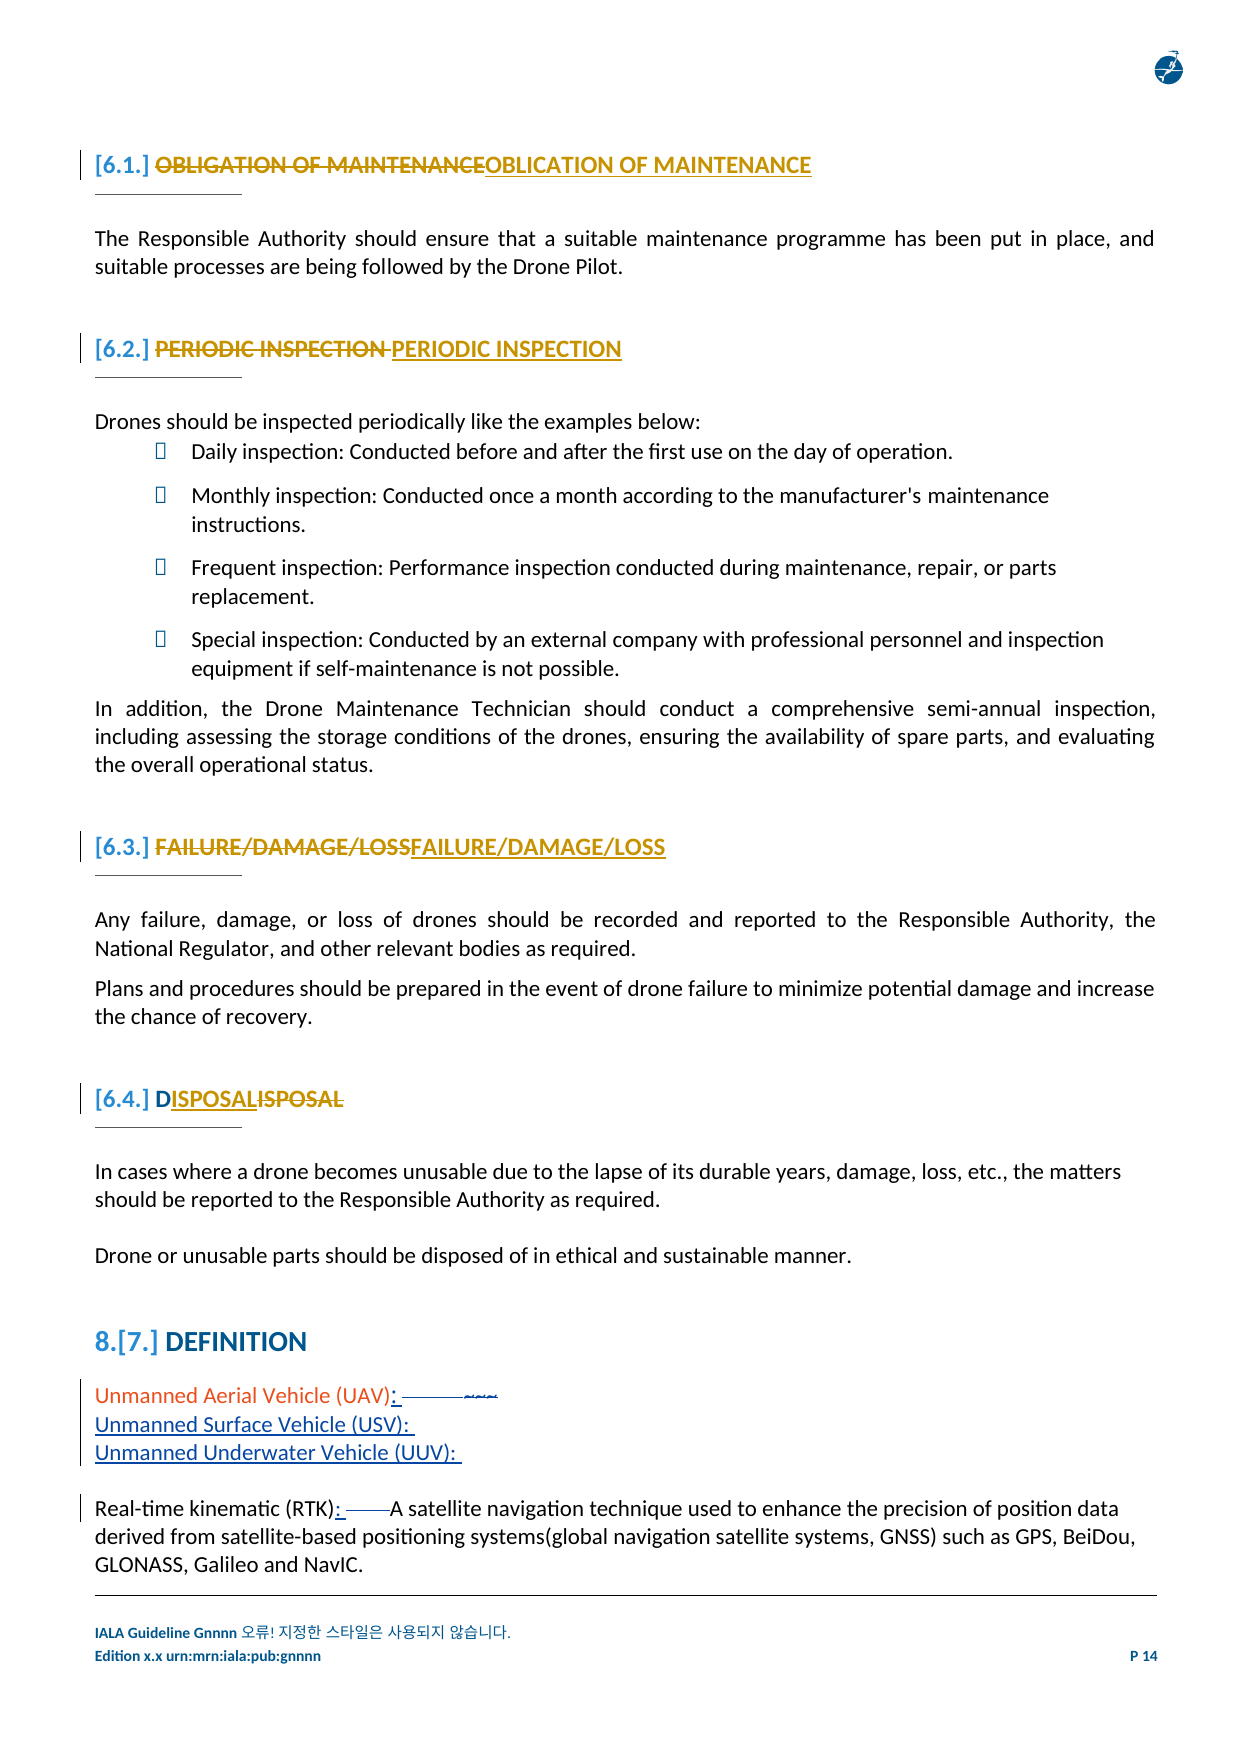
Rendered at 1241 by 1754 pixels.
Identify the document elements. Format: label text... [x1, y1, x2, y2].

list Special inspection: Conducted by an external company with professional personnel and inspection equipment if self-maintenance is not possible. [153, 622, 1157, 682]
text Any failure, damage, or loss of drones should be recorded and reported to the Responsible Authority, the National Regulator, and other relevant bodies as required. [94, 906, 1157, 962]
list Frequent inspection: Performance inspection conducted during maintenance, repair, or parts replacement. [153, 551, 1157, 610]
list Daily inspection: Conducted before and after the first use on the day of operation. [153, 435, 1157, 466]
text The Responsible Authority should ensure that a suitable maintenance programme has been put in place, and suitable processes are being followed by the Drone Pilot. [94, 224, 1157, 280]
subtitle Definition [94, 1323, 1157, 1358]
text In addition, the Drone Maintenance Technician should conduct a comprehensive semi-annual inspection, including assessing the storage conditions of the drones, ensuring the availability of spare parts, and evaluating the overall operational status. [94, 694, 1157, 778]
text Real-time kinematic (RTK)A satellite navigation technique used to enhance the precision of position data derived from satellite-based positioning systems(global navigation satellite systems, GNSS) such as GPS, BeiDou, GLONASS, Galileo and NavIC. [94, 1494, 1157, 1578]
text Plans and procedures should be prepared in the event of drone failure to minimize potential damage and increase the chance of recovery. [94, 974, 1157, 1030]
list Monthly inspection: Conducted once a month according to the manufacturer's maintenance instructions. [153, 479, 1157, 538]
subtitle D [94, 1083, 1157, 1114]
text Drones should be inspected periodically like the examples below: [94, 407, 1157, 435]
text Drone or unusable parts should be disposed of in ethical and sustainable manner. [94, 1242, 1157, 1269]
text Unmanned Aerial Vehicle (UAV) [94, 1379, 1157, 1410]
picture [1123, 0, 1241, 119]
text In cases where a drone becomes unusable due to the lapse of its durable years, damage, loss, etc., the matters should be reported to the Responsible Authority as required. [94, 1157, 1157, 1213]
